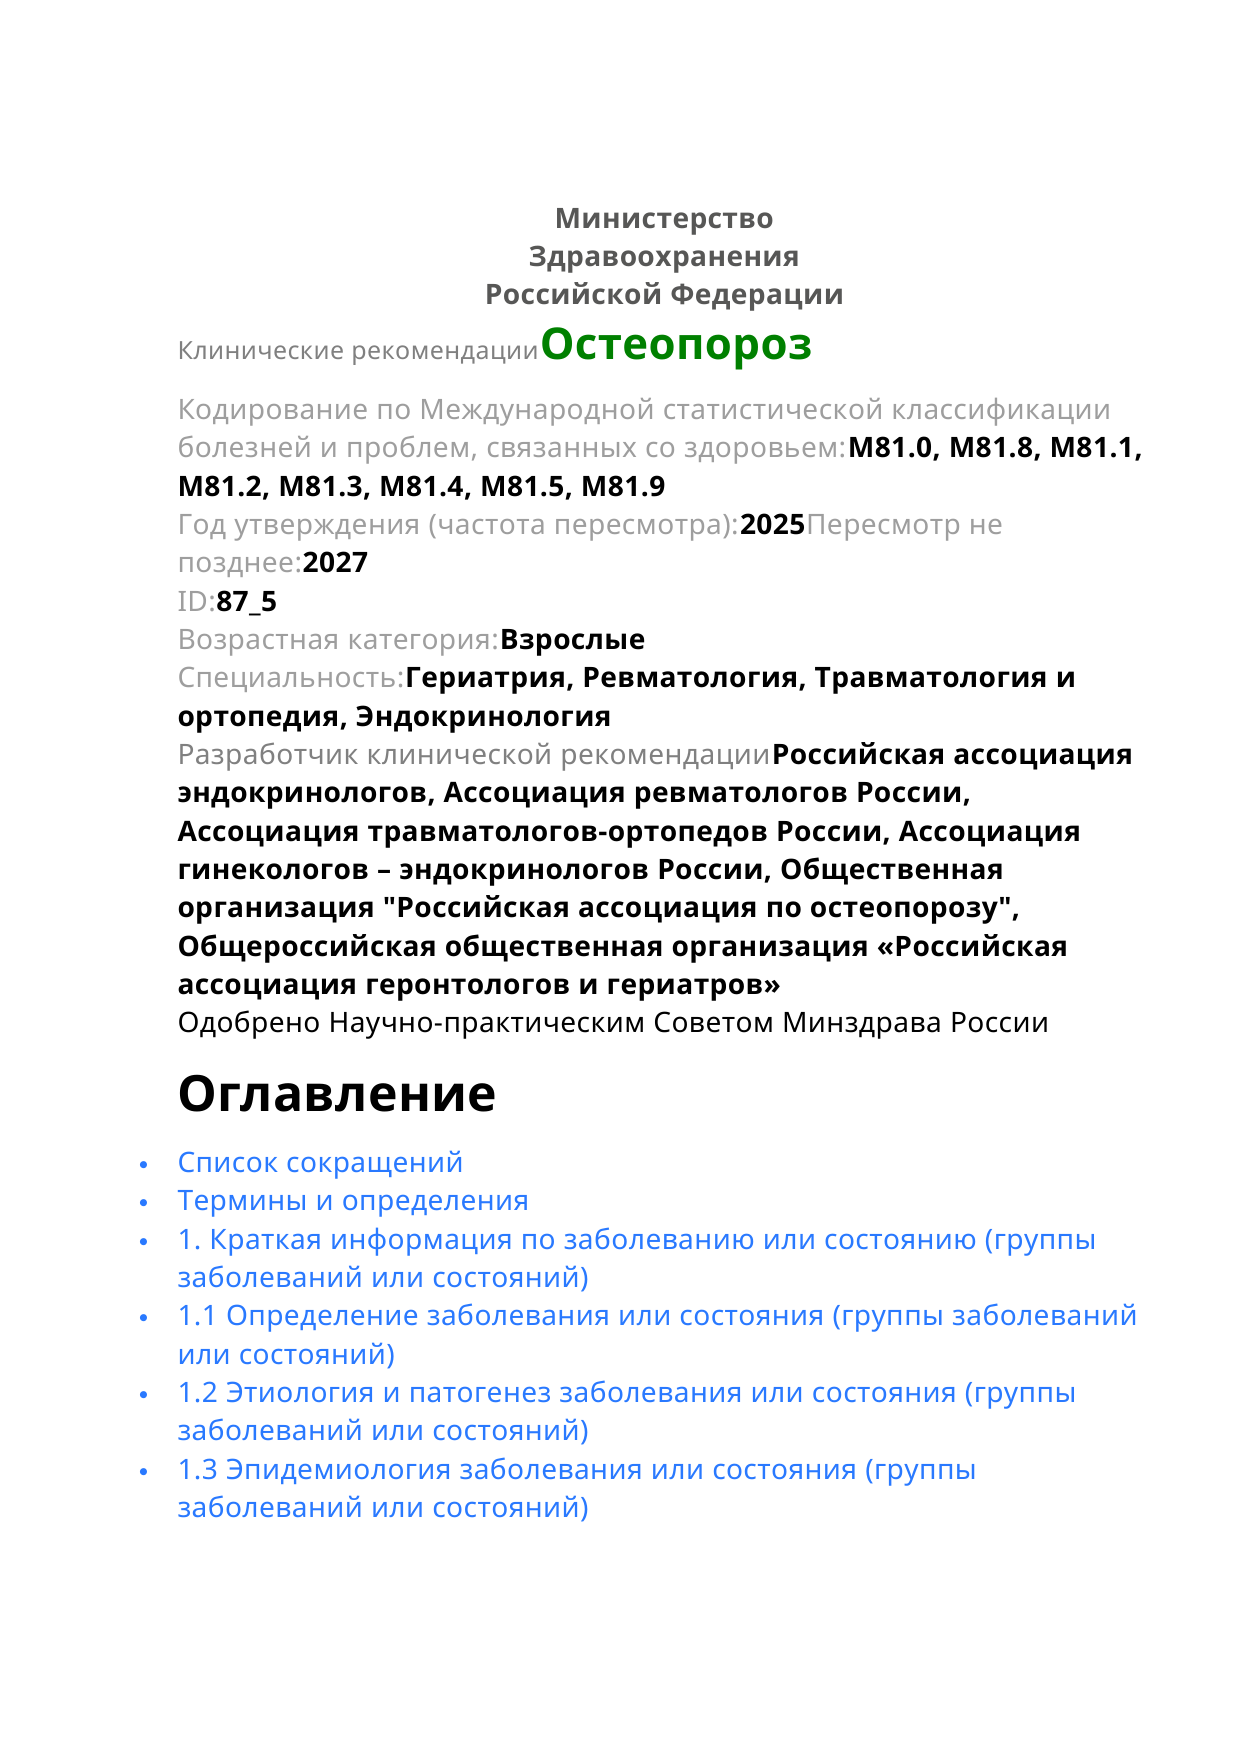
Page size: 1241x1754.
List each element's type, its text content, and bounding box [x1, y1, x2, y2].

text Клинические рекомендацииОстеопороз [177, 313, 1152, 373]
list 1.3 Эпидемиология заболевания или состояния (группы заболеваний или состояний) [140, 1449, 1152, 1526]
text Одобрено Научно-практическим Советом Минздрава России [177, 1003, 1152, 1041]
text Кодирование по Международной статистической классификации болезней и проблем, связанных со здоровьем:M81.0, M81.8, M81.1, M81.2, M81.3, M81.4, M81.5, M81.9 [177, 389, 1152, 504]
text Год утверждения (частота пересмотра):2025Пересмотр не позднее:2027 [177, 504, 1152, 581]
text Оглавление [177, 1058, 1152, 1126]
text Возрастная категория:Взрослые [177, 619, 1152, 658]
list 1. Краткая информация по заболеванию или состоянию (группы заболеваний или состояний) [140, 1219, 1152, 1296]
text ID:87_5 [177, 581, 1152, 619]
text Разработчик клинической рекомендацииРоссийская ассоциация эндокринологов, Ассоциация ревматологов России, Ассоциация травматологов-ортопедов России, Ассоциация гинекологов – эндокринологов России, Общественная организация "Российская ассоциация по остеопорозу", Общероссийская общественная организация «Российская ассоциация геронтологов и гериатров» [177, 734, 1152, 1003]
text Министерство Здравоохранения Российской Федерации [177, 198, 1152, 313]
list Термины и определения [140, 1181, 1152, 1219]
list 1.2 Этиология и патогенез заболевания или состояния (группы заболеваний или состояний) [140, 1372, 1152, 1449]
text Специальность:Гериатрия, Ревматология, Травматология и ортопедия, Эндокринология [177, 658, 1152, 734]
list Список сокращений [140, 1142, 1152, 1181]
list 1.1 Определение заболевания или состояния (группы заболеваний или состояний) [140, 1296, 1152, 1372]
